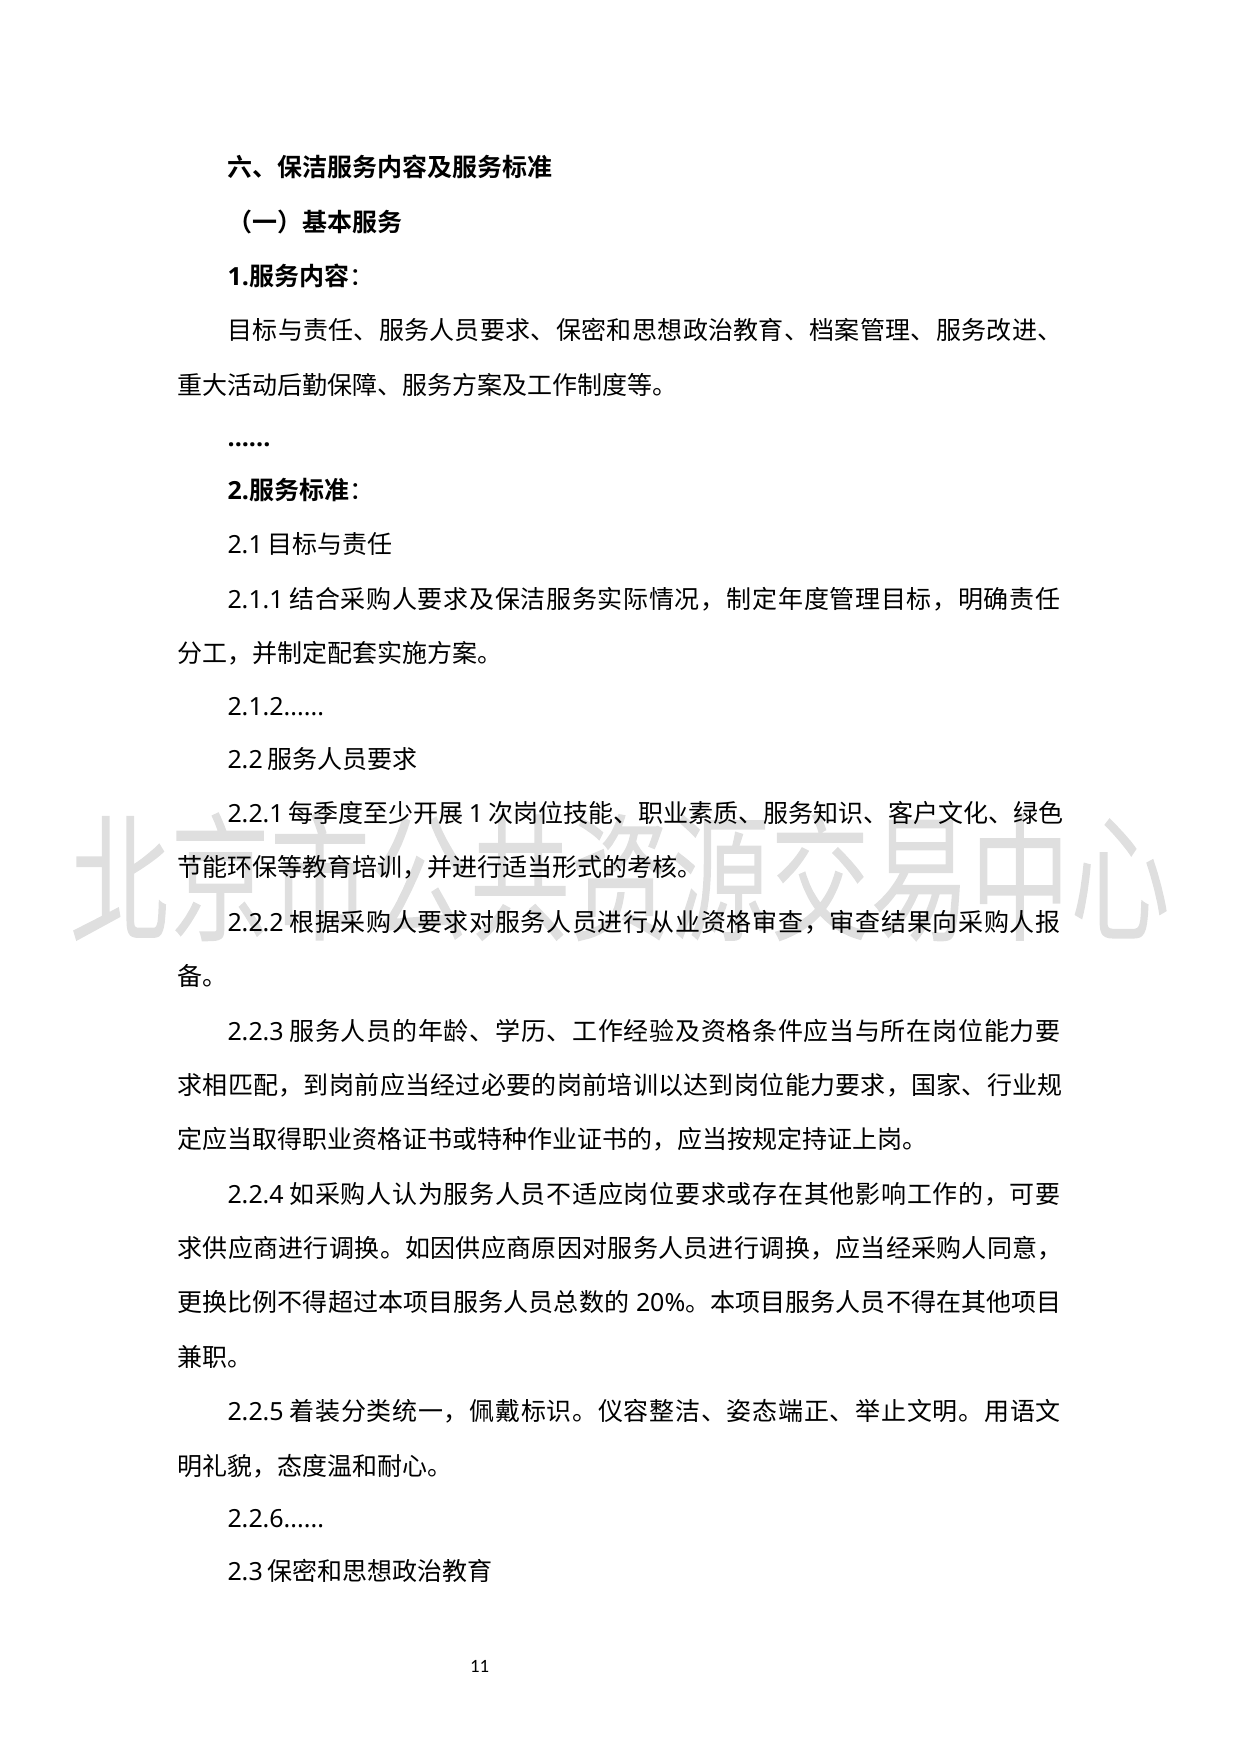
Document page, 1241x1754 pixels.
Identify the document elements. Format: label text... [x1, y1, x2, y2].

text 2.2.6...... [177, 1500, 1063, 1534]
text 2.2服务人员要求 [177, 739, 1063, 775]
text 2.1.2...... [177, 688, 1063, 722]
text 2.2.2根据采购人要求对服务人员进行从业资格审查，审查结果向采购人报备。 [177, 902, 1063, 993]
text ...... [177, 419, 1063, 454]
text 1.服务内容： [177, 256, 1063, 293]
text 2.2.3服务人员的年龄、学历、工作经验及资格条件应当与所在岗位能力要求相匹配，到岗前应当经过必要的岗前培训以达到岗位能力要求，国家、行业规定应当取得职业资格证书或特种作业证书的，应当按规定持证上岗。 [177, 1011, 1063, 1156]
text 2.3保密和思想政治教育 [177, 1551, 1063, 1588]
text 2.2.5着装分类统一，佩戴标识。仪容整洁、姿态端正、举止文明。用语文明礼貌，态度温和耐心。 [177, 1392, 1063, 1482]
text 2.2.4如采购人认为服务人员不适应岗位要求或存在其他影响工作的，可要求供应商进行调换。如因供应商原因对服务人员进行调换，应当经采购人同意，更换比例不得超过本项目服务人员总数的20%。本项目服务人员不得在其他项目兼职。 [177, 1174, 1063, 1373]
text 2.服务标准： [177, 471, 1063, 507]
text 2.1目标与责任 [177, 525, 1063, 561]
text 2.1.1结合采购人要求及保洁服务实际情况，制定年度管理目标，明确责任分工，并制定配套实施方案。 [177, 579, 1063, 670]
list 保洁服务内容及服务标准 [177, 148, 1063, 184]
list 基本服务 [177, 202, 1063, 238]
text 2.2.1每季度至少开展1次岗位技能、职业素质、服务知识、客户文化、绿色节能环保等教育培训，并进行适当形式的考核。 [177, 793, 1063, 884]
text 目标与责任、服务人员要求、保密和思想政治教育、档案管理、服务改进、重大活动后勤保障、服务方案及工作制度等。 [177, 311, 1063, 401]
